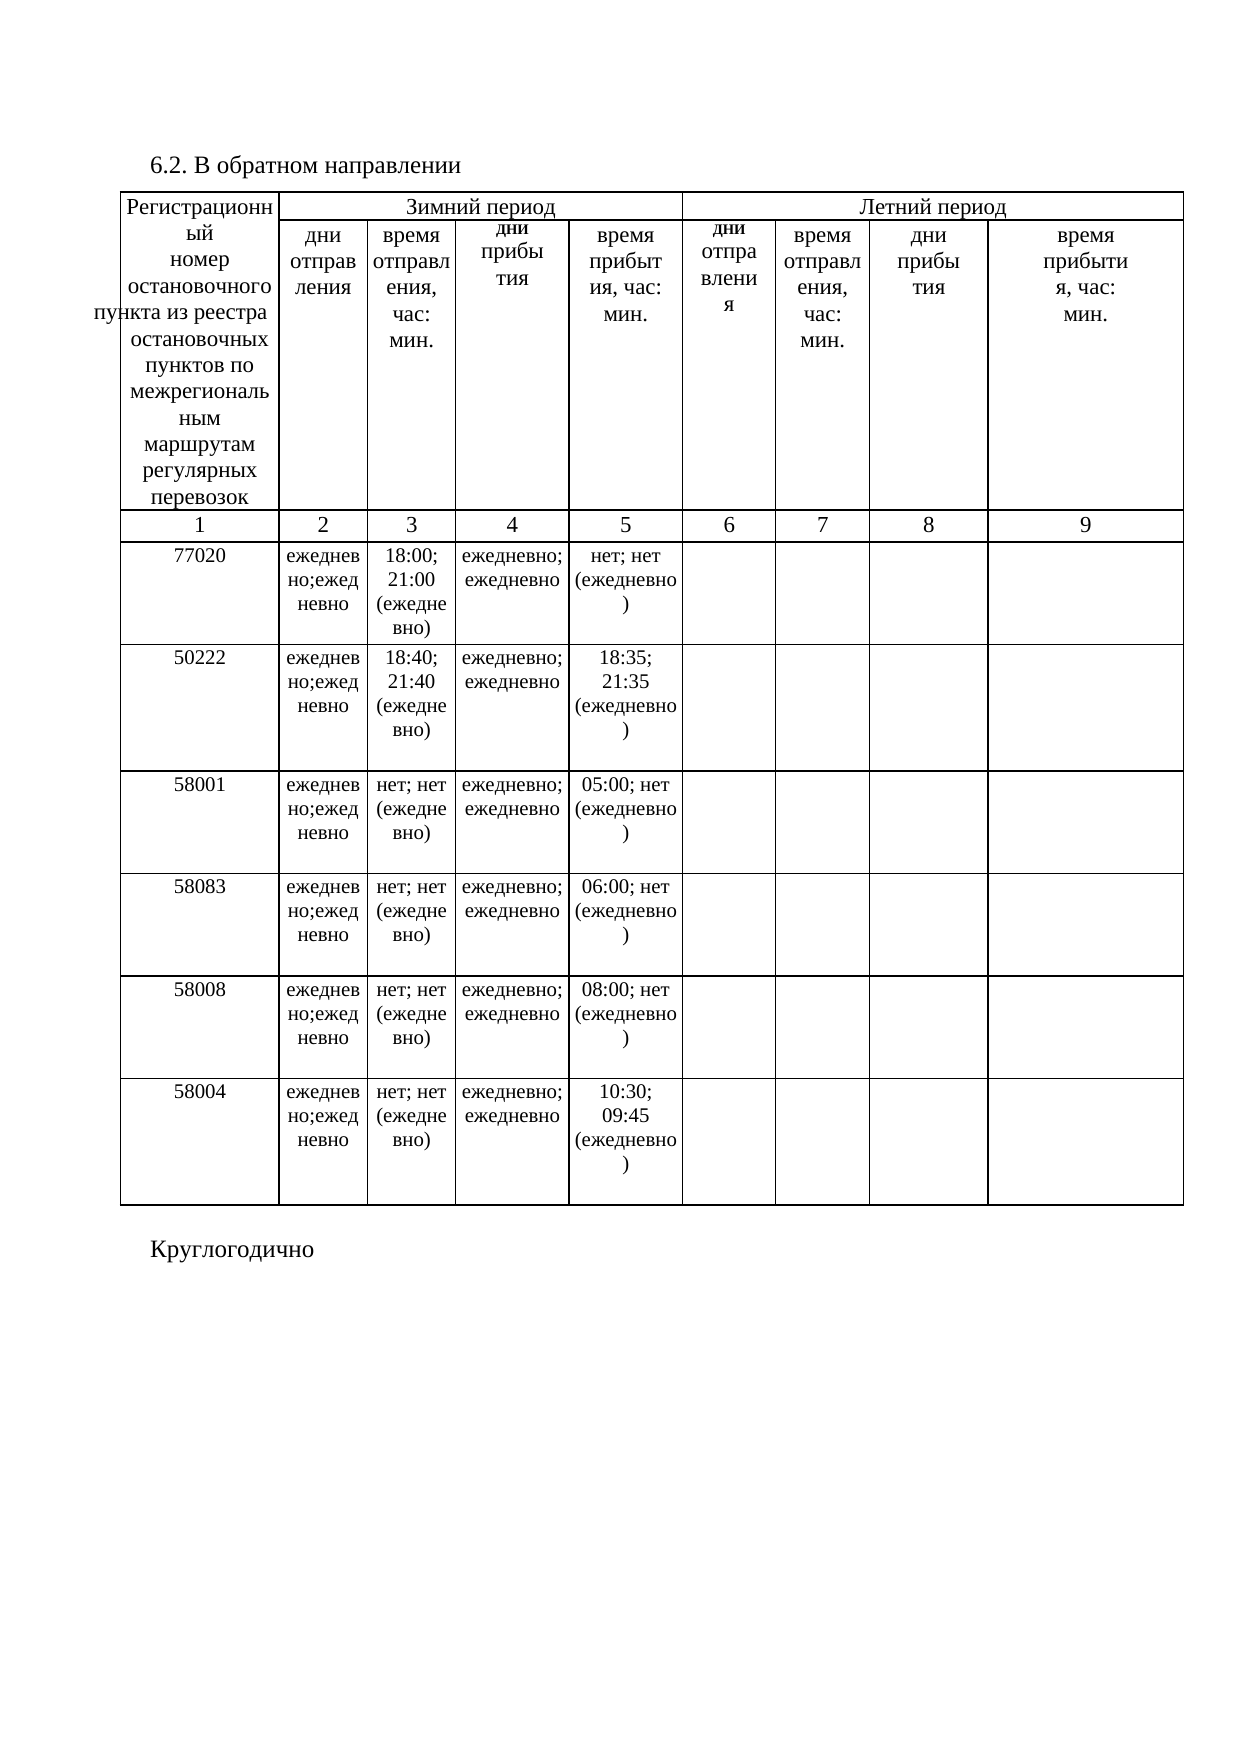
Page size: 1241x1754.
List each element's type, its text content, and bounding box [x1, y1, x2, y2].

table_cell нет; нет (ежедневно) [368, 772, 455, 872]
table_cell [989, 977, 1183, 1077]
table_cell 1 [121, 511, 278, 541]
table_cell [683, 772, 775, 872]
table_header Регистрационный номер остановочного пункта из реестра остановочных пунктов по межрегиональным маршрутам регулярных перевозок [121, 193, 278, 509]
table_cell дни прибы тия [870, 221, 987, 509]
table_cell ежедневно;ежедневно [456, 543, 568, 643]
table_cell ежедневно;ежедневно [456, 1079, 568, 1204]
table_cell 2 [280, 511, 367, 541]
table_cell 3 [368, 511, 455, 541]
table_cell ежедневно;ежедневно [456, 645, 568, 770]
table_cell [776, 1079, 869, 1204]
table_cell время отправл ения, час: мин. [368, 221, 455, 509]
table_cell [683, 977, 775, 1077]
table_cell 18:35; 21:35 (ежедневно) [570, 645, 682, 770]
table_header Зимний период [280, 193, 682, 219]
table_cell ежедневно;ежедневно [280, 543, 367, 643]
table_cell нет; нет (ежедневно) [570, 543, 682, 643]
table_cell [683, 874, 775, 975]
table_cell 4 [456, 511, 568, 541]
text Круглогодично [150, 1234, 1090, 1263]
table_cell 6 [683, 511, 775, 541]
text 6.2. В обратном направлении [150, 150, 1090, 179]
table_cell 58008 [121, 977, 278, 1077]
table_cell [776, 874, 869, 975]
table_cell 8 [870, 511, 987, 541]
table_cell [776, 772, 869, 872]
table_cell [870, 645, 987, 770]
table_cell [870, 874, 987, 975]
table_cell 08:00; нет (ежедневно) [570, 977, 682, 1077]
table_cell 50222 [121, 645, 278, 770]
table_cell дни отправ ления [280, 221, 367, 509]
table_cell [870, 977, 987, 1077]
table_cell нет; нет (ежедневно) [368, 874, 455, 975]
table_cell время прибыт ия, час: мин. [570, 221, 682, 509]
table_cell 7 [776, 511, 869, 541]
table_cell 58083 [121, 874, 278, 975]
table_cell ежедневно;ежедневно [280, 874, 367, 975]
table_cell [989, 645, 1183, 770]
table_cell ежедневно;ежедневно [280, 1079, 367, 1204]
table_cell время отправл ения, час: мин. [776, 221, 869, 509]
table_cell [870, 772, 987, 872]
table_cell ежедневно;ежедневно [456, 772, 568, 872]
table_cell 06:00; нет (ежедневно) [570, 874, 682, 975]
table_cell [989, 1079, 1183, 1204]
table_cell 18:40; 21:40 (ежедневно) [368, 645, 455, 770]
table_cell 58004 [121, 1079, 278, 1204]
table_cell [870, 1079, 987, 1204]
table_cell [683, 1079, 775, 1204]
table_cell 77020 [121, 543, 278, 643]
table_cell нет; нет (ежедневно) [368, 977, 455, 1077]
table_cell ежедневно;ежедневно [280, 977, 367, 1077]
table_cell 05:00; нет (ежедневно) [570, 772, 682, 872]
table_cell 9 [989, 511, 1183, 541]
table_cell [776, 645, 869, 770]
table_cell ДНИ отпра влени я [683, 221, 775, 509]
table_cell 18:00; 21:00 (ежедневно) [368, 543, 455, 643]
table_cell ежедневно;ежедневно [280, 645, 367, 770]
table_cell ежедневно;ежедневно [280, 772, 367, 872]
table_cell ДНИ прибы тия [456, 221, 568, 509]
table_cell время прибыти я, час: мин. [989, 221, 1183, 509]
table_cell [776, 543, 869, 643]
table_cell 58001 [121, 772, 278, 872]
table_cell [989, 543, 1183, 643]
table_cell [870, 543, 987, 643]
table_cell [989, 772, 1183, 872]
table_cell нет; нет (ежедневно) [368, 1079, 455, 1204]
table_cell ежедневно;ежедневно [456, 874, 568, 975]
table_cell [683, 543, 775, 643]
table_cell [776, 977, 869, 1077]
table_cell 10:30; 09:45 (ежедневно) [570, 1079, 682, 1204]
table_cell 5 [570, 511, 682, 541]
table_header Летний период [683, 193, 1183, 219]
table_cell [683, 645, 775, 770]
table_cell [989, 874, 1183, 975]
table_cell ежедневно;ежедневно [456, 977, 568, 1077]
